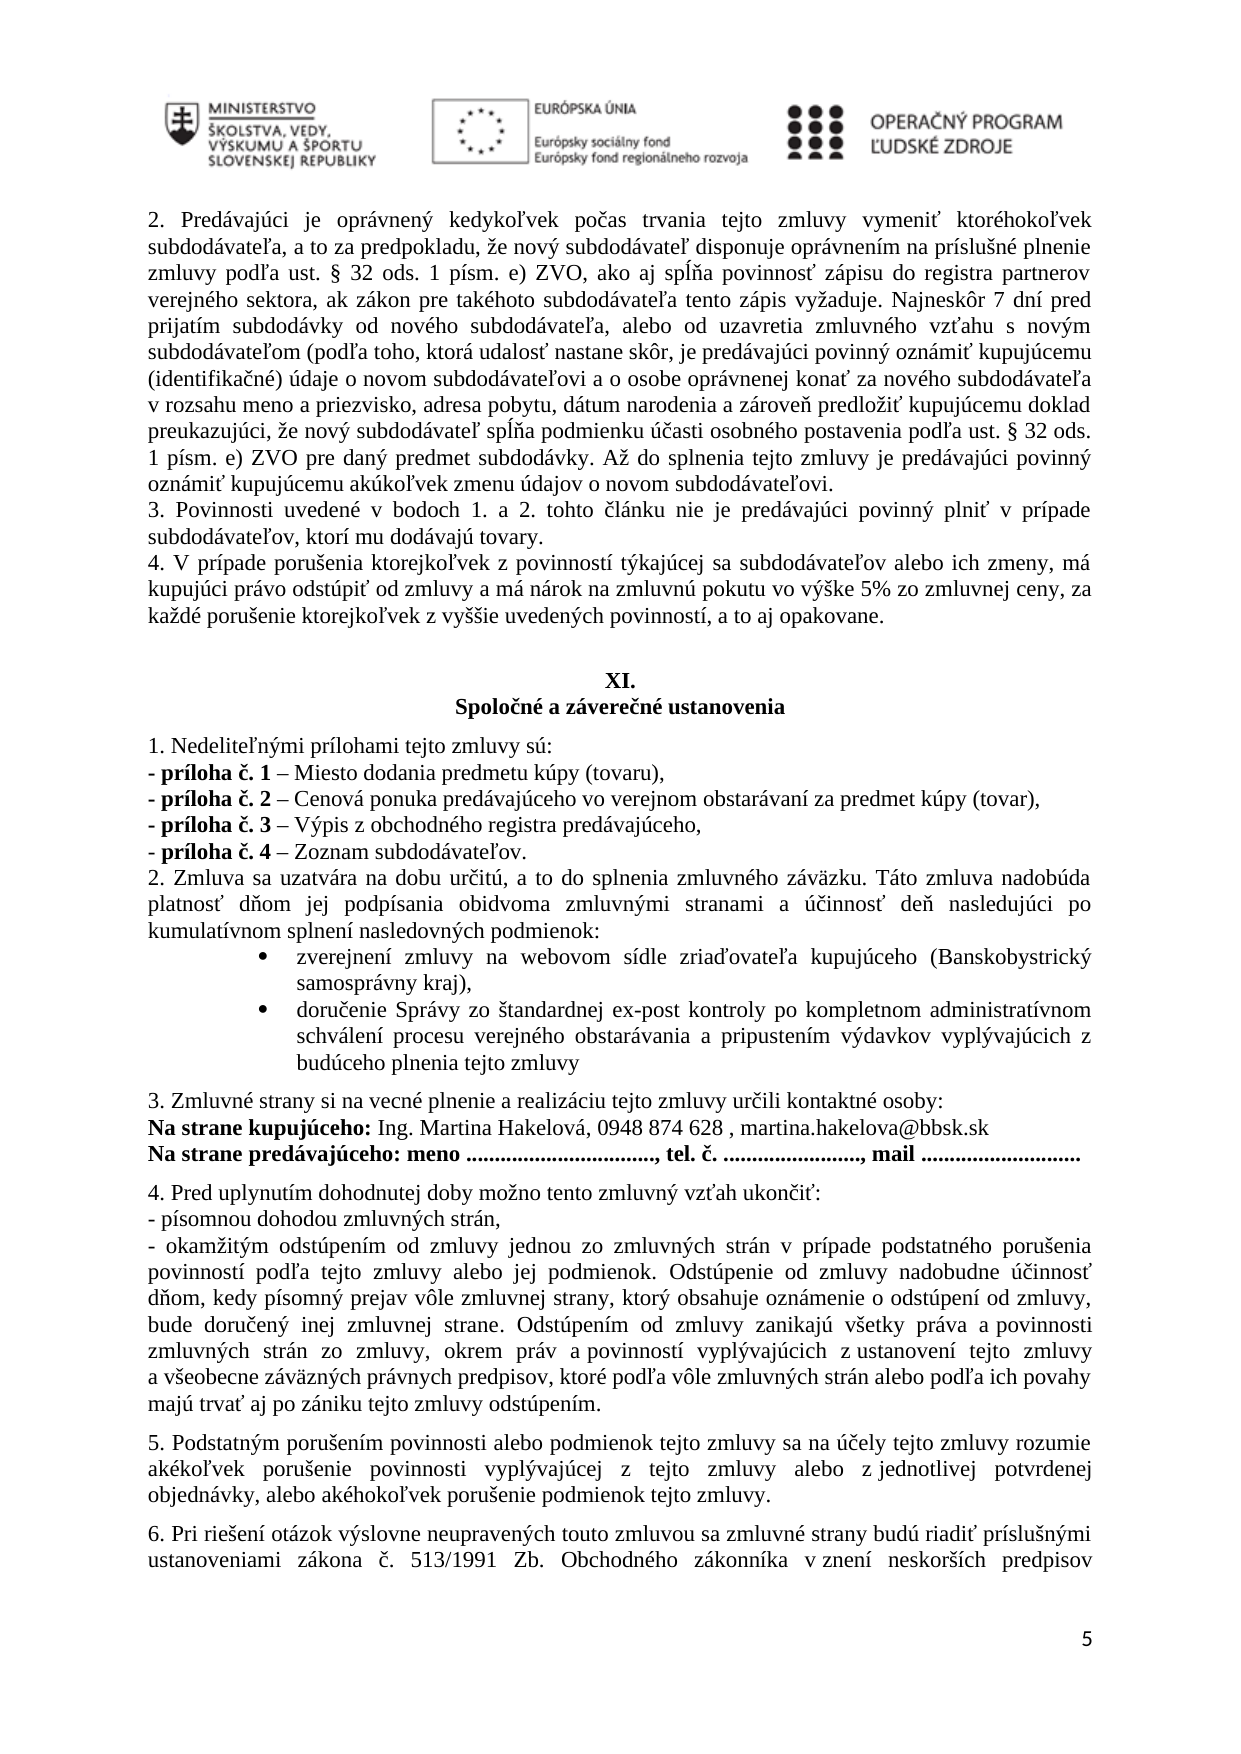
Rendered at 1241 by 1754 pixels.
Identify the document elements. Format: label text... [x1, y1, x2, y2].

text XI. [148, 667, 1093, 693]
text 1. Nedeliteľnými prílohami tejto zmluvy sú: [148, 732, 1093, 759]
text 2. Zmluva sa uzatvára na dobu určitú, a to do splnenia zmluvného záväzku. Táto zmluva nadobúda platnosť dňom jej podpísania obidvoma zmluvnými stranami a účinnosť deň nasledujúci po kumulatívnom splnení nasledovných podmienok: [148, 864, 1093, 943]
text Na strane predávajúceho: meno ................................., tel. č. ........................, mail ............................ [148, 1140, 1093, 1166]
text Na strane kupujúceho: Ing. Martina Hakelová, 0948 874 628 , martina.hakelova@bbsk.sk [148, 1114, 1093, 1140]
text - príloha č. 1 – Miesto dodania predmetu kúpy (tovaru), [148, 759, 1093, 785]
text 2. Predávajúci je oprávnený kedykoľvek počas trvania tejto zmluvy vymeniť ktoréhokoľvek subdodávateľa, a to za predpokladu, že nový subdodávateľ disponuje oprávnením na príslušné plnenie zmluvy podľa ust. § 32 ods. 1 písm. e) ZVO, ako aj spĺňa povinnosť zápisu do registra partnerov verejného sektora, ak zákon pre takéhoto subdodávateľa tento zápis vyžaduje. Najneskôr 7 dní pred prijatím subdodávky od nového subdodávateľa, alebo od uzavretia zmluvného vzťahu s novým subdodávateľom (podľa toho, ktorá udalosť nastane skôr, je predávajúci povinný oznámiť kupujúcemu (identifikačné) údaje o novom subdodávateľovi a o osobe oprávnenej konať za nového subdodávateľa v rozsahu meno a priezvisko, adresa pobytu, dátum narodenia a zároveň predložiť kupujúcemu doklad preukazujúci, že nový subdodávateľ spĺňa podmienku účasti osobného postavenia podľa ust. § 32 ods. 1 písm. e) ZVO pre daný predmet subdodávky. Až do splnenia tejto zmluvy je predávajúci povinný oznámiť kupujúcemu akúkoľvek zmenu údajov o novom subdodávateľovi. [148, 207, 1093, 496]
text 3. Povinnosti uvedené v bodoch 1. a 2. tohto článku nie je predávajúci povinný plniť v prípade subdodávateľov, ktorí mu dodávajú tovary. [148, 496, 1093, 549]
text - príloha č. 3 – Výpis z obchodného registra predávajúceho, [148, 811, 1093, 838]
text 3. Zmluvné strany si na vecné plnenie a realizáciu tejto zmluvy určili kontaktné osoby: [148, 1087, 1093, 1114]
text 4. Pred uplynutím dohodnutej doby možno tento zmluvný vzťah ukončiť: [148, 1179, 1093, 1205]
list doručenie Správy zo štandardnej ex-post kontroly po kompletnom administratívnom schválení procesu verejného obstarávania a pripustením výdavkov vyplývajúcich z budúceho plnenia tejto zmluvy [259, 996, 1093, 1075]
text 5. Podstatným porušením povinnosti alebo podmienok tejto zmluvy sa na účely tejto zmluvy rozumie akékoľvek porušenie povinnosti vyplývajúcej z tejto zmluvy alebo z jednotlivej potvrdenej objednávky, alebo akéhokoľvek porušenie podmienok tejto zmluvy. [148, 1429, 1093, 1508]
text - príloha č. 4 – Zoznam subdodávateľov. [148, 838, 1093, 864]
text - písomnou dohodou zmluvných strán, [148, 1205, 1093, 1232]
text Spoločné a záverečné ustanovenia [148, 693, 1093, 720]
text 4. V prípade porušenia ktorejkoľvek z povinností týkajúcej sa subdodávateľov alebo ich zmeny, má kupujúci právo odstúpiť od zmluvy a má nárok na zmluvnú pokutu vo výške 5% zo zmluvnej ceny, za každé porušenie ktorejkoľvek z vyššie uvedených povinností, a to aj opakovane. [148, 549, 1093, 628]
picture [147, 73, 1092, 207]
list zverejnení zmluvy na webovom sídle zriaďovateľa kupujúceho (Banskobystrický samosprávny kraj), [259, 943, 1093, 996]
text - okamžitým odstúpením od zmluvy jednou zo zmluvných strán v prípade podstatného porušenia povinností podľa tejto zmluvy alebo jej podmienok. Odstúpenie od zmluvy nadobudne účinnosť dňom, kedy písomný prejav vôle zmluvnej strany, ktorý obsahuje oznámenie o odstúpení od zmluvy, bude doručený inej zmluvnej strane. Odstúpením od zmluvy zanikajú všetky práva a povinnosti zmluvných strán zo zmluvy, okrem práv a povinností vyplývajúcich z ustanovení tejto zmluvy a všeobecne záväzných právnych predpisov, ktoré podľa vôle zmluvných strán alebo podľa ich povahy majú trvať aj po zániku tejto zmluvy odstúpením. [148, 1232, 1093, 1416]
text - príloha č. 2 – Cenová ponuka predávajúceho vo verejnom obstarávaní za predmet kúpy (tovar), [148, 785, 1093, 811]
